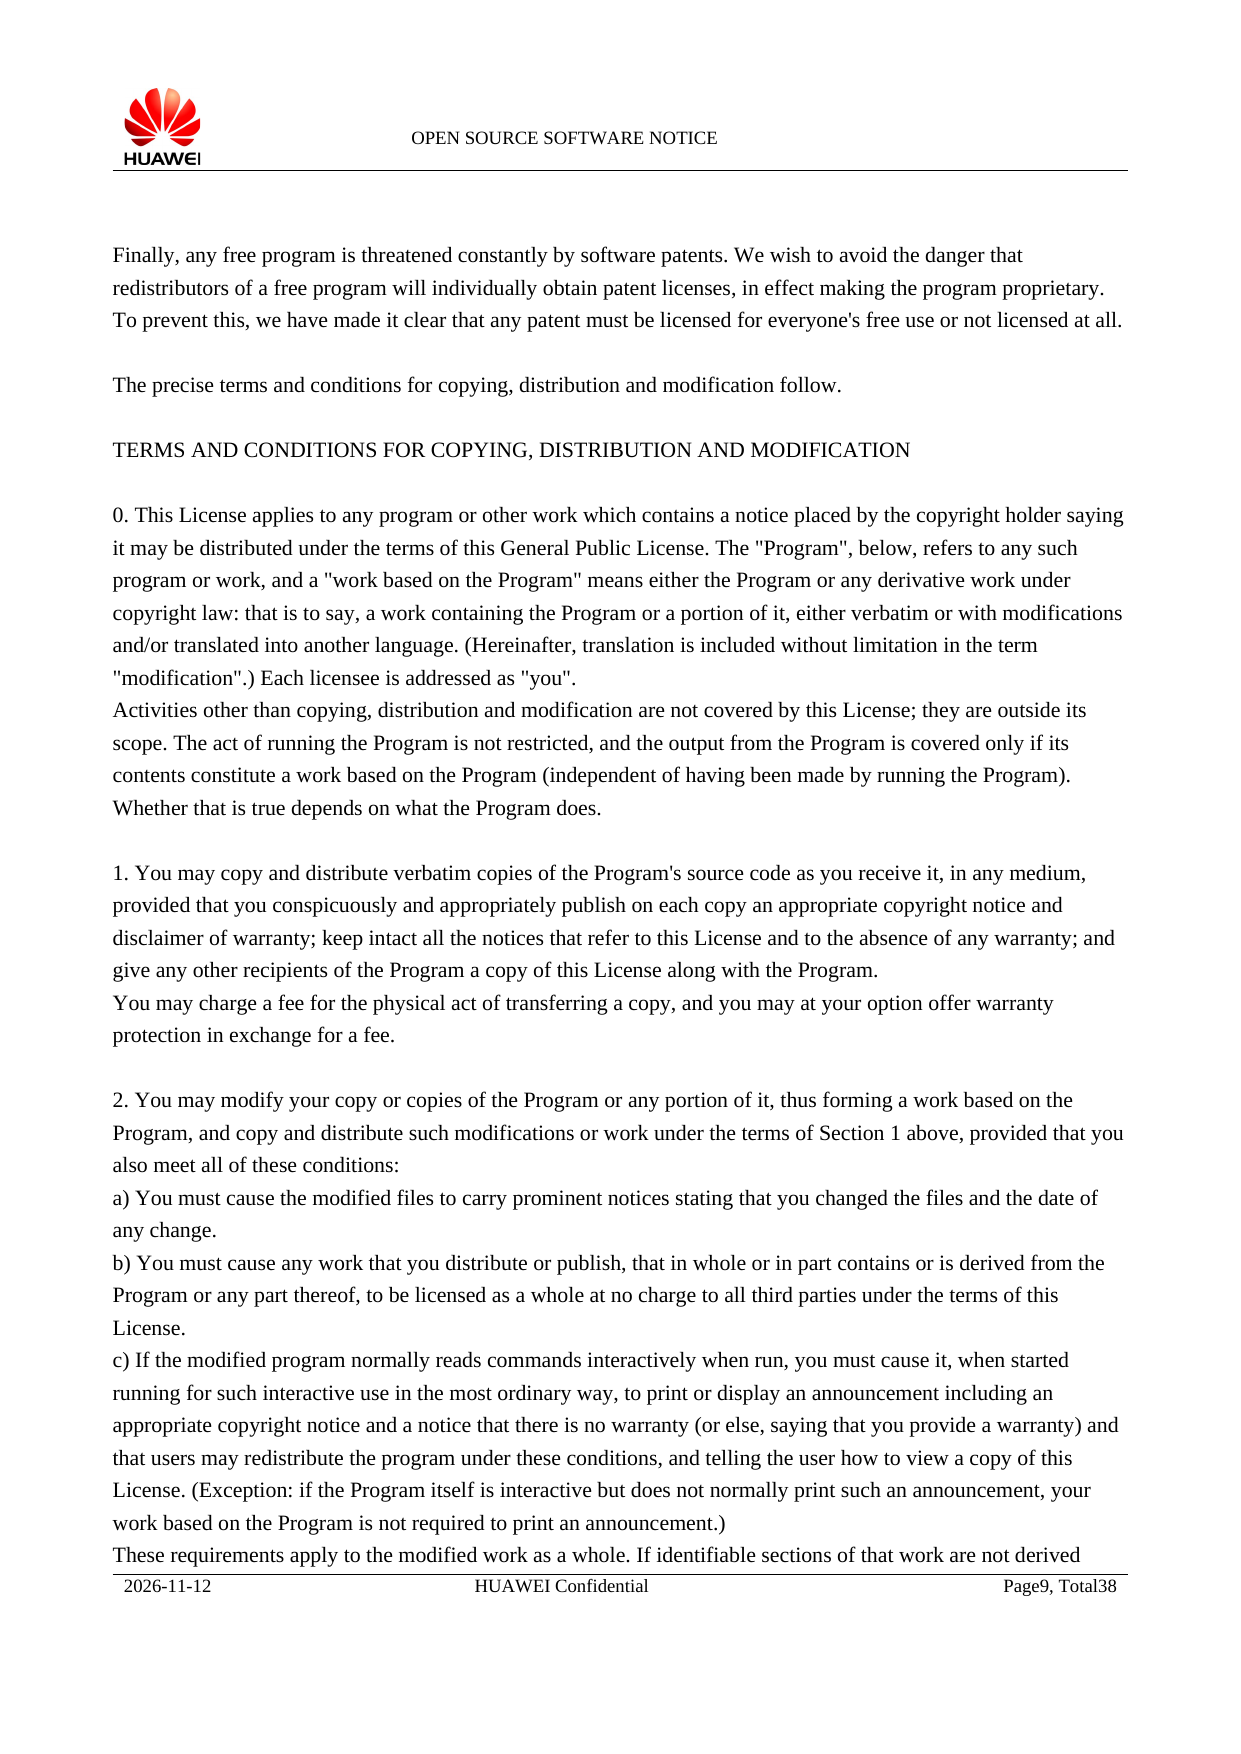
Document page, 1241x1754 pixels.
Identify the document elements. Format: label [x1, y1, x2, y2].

picture [124, 88, 201, 165]
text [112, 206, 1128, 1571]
